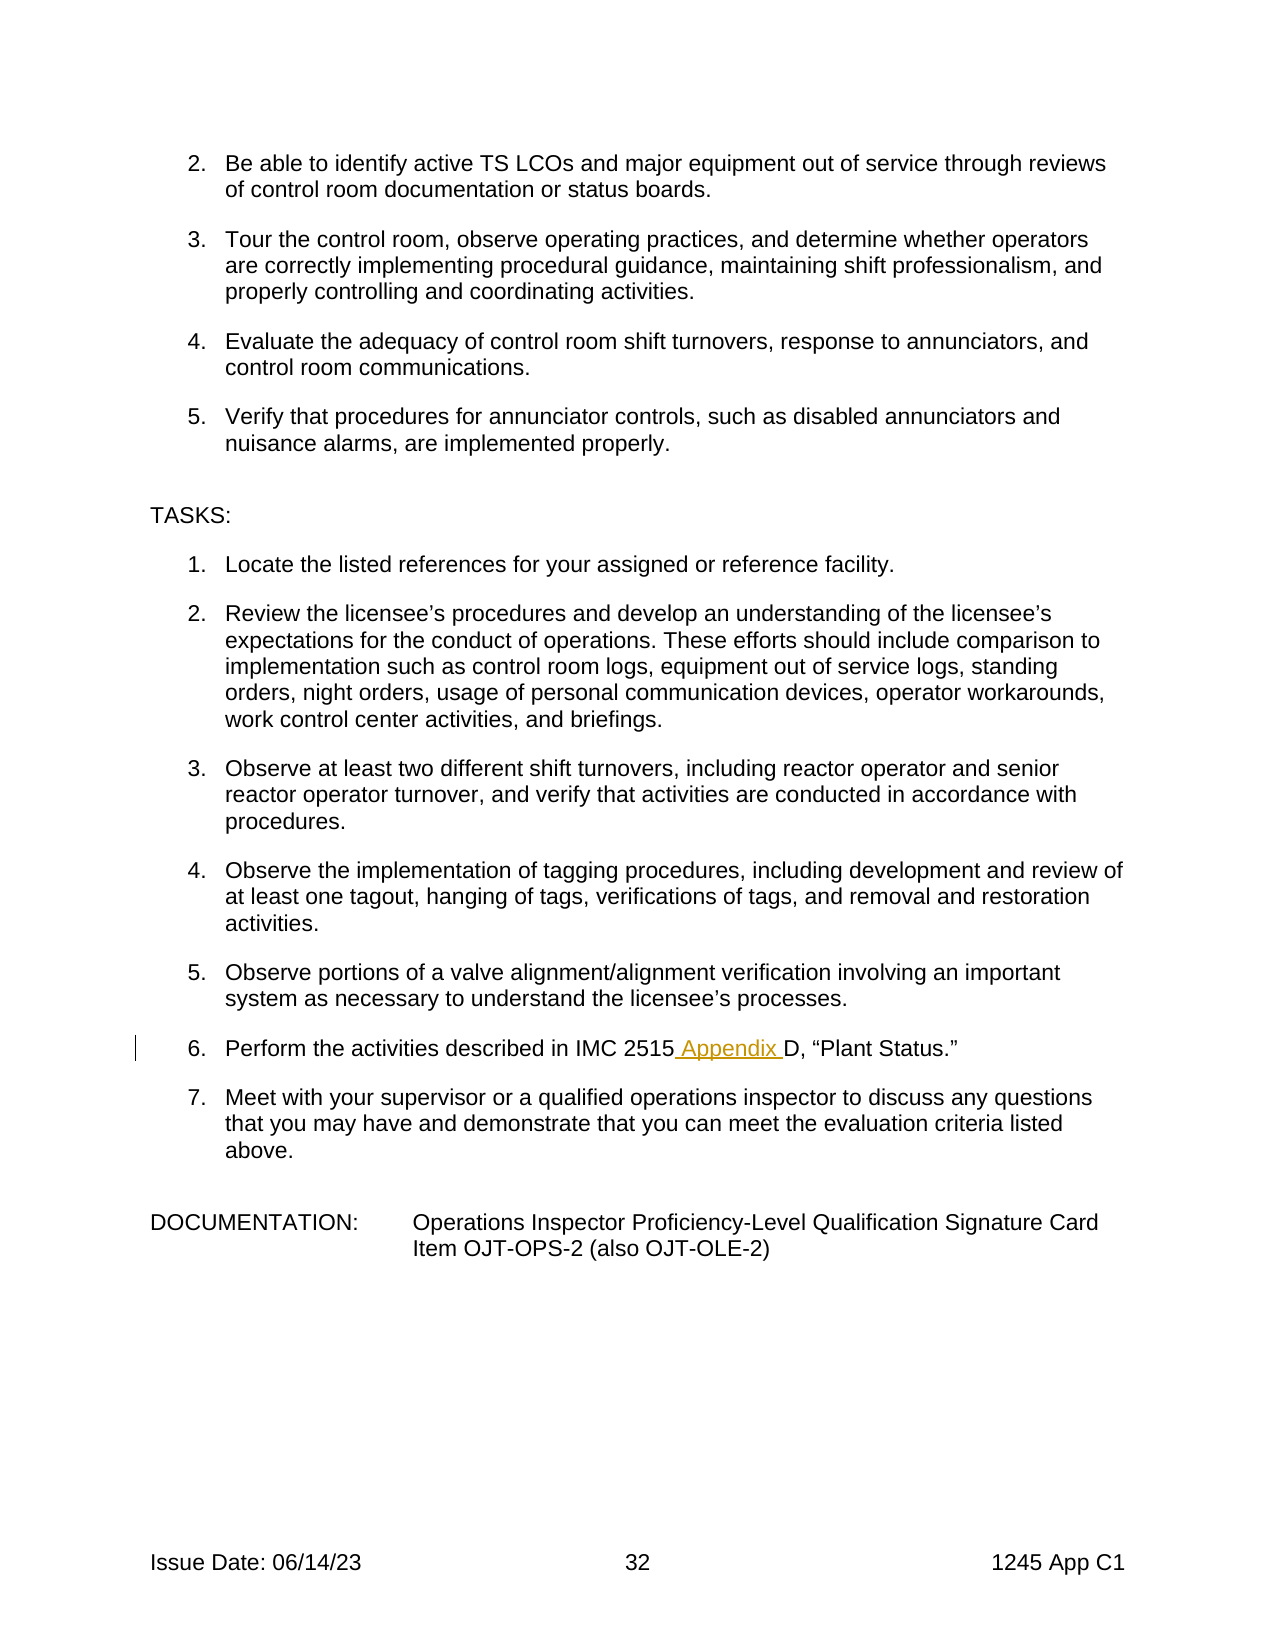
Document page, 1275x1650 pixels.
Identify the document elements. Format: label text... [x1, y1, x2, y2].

subtitle TASKS: [150, 502, 1125, 528]
list Observe portions of a valve alignment/alignment verification involving an important system as necessary to understand the licensee’s processes. [187, 959, 1125, 1012]
list Tour the control room, observe operating practices, and determine whether operators are correctly implementing procedural guidance, maintaining shift professionalism, and properly controlling and coordinating activities. [187, 226, 1125, 305]
list Meet with your supervisor or a qualified operations inspector to discuss any questions that you may have and demonstrate that you can meet the evaluation criteria listed above. [187, 1084, 1125, 1163]
list Be able to identify active TS LCOs and major equipment out of service through reviews of control room documentation or status boards. [187, 150, 1125, 203]
list Perform the activities described in IMC 2515D, “Plant Status.” [187, 1034, 1125, 1061]
list Review the licensee’s procedures and develop an understanding of the licensee’s expectations for the conduct of operations. These efforts should include comparison to implementation such as control room logs, equipment out of service logs, standing orders, night orders, usage of personal communication devices, operator workarounds, work control center activities, and briefings. [187, 600, 1125, 732]
subtitle DOCUMENTATION: Operations Inspector Proficiency-Level Qualification Signature Card Item OJT-OPS-2 (also OJT-OLE-2) [150, 1209, 1125, 1261]
list Observe at least two different shift turnovers, including reactor operator and senior reactor operator turnover, and verify that activities are conducted in accordance with procedures. [187, 755, 1125, 834]
list Locate the listed references for your assigned or reference facility. [187, 551, 1125, 577]
list Observe the implementation of tagging procedures, including development and review of at least one tagout, hanging of tags, verifications of tags, and removal and restoration activities. [187, 857, 1125, 936]
list Verify that procedures for annunciator controls, such as disabled annunciators and nuisance alarms, are implemented properly. [187, 403, 1125, 456]
list Evaluate the adequacy of control room shift turnovers, response to annunciators, and control room communications. [187, 328, 1125, 380]
